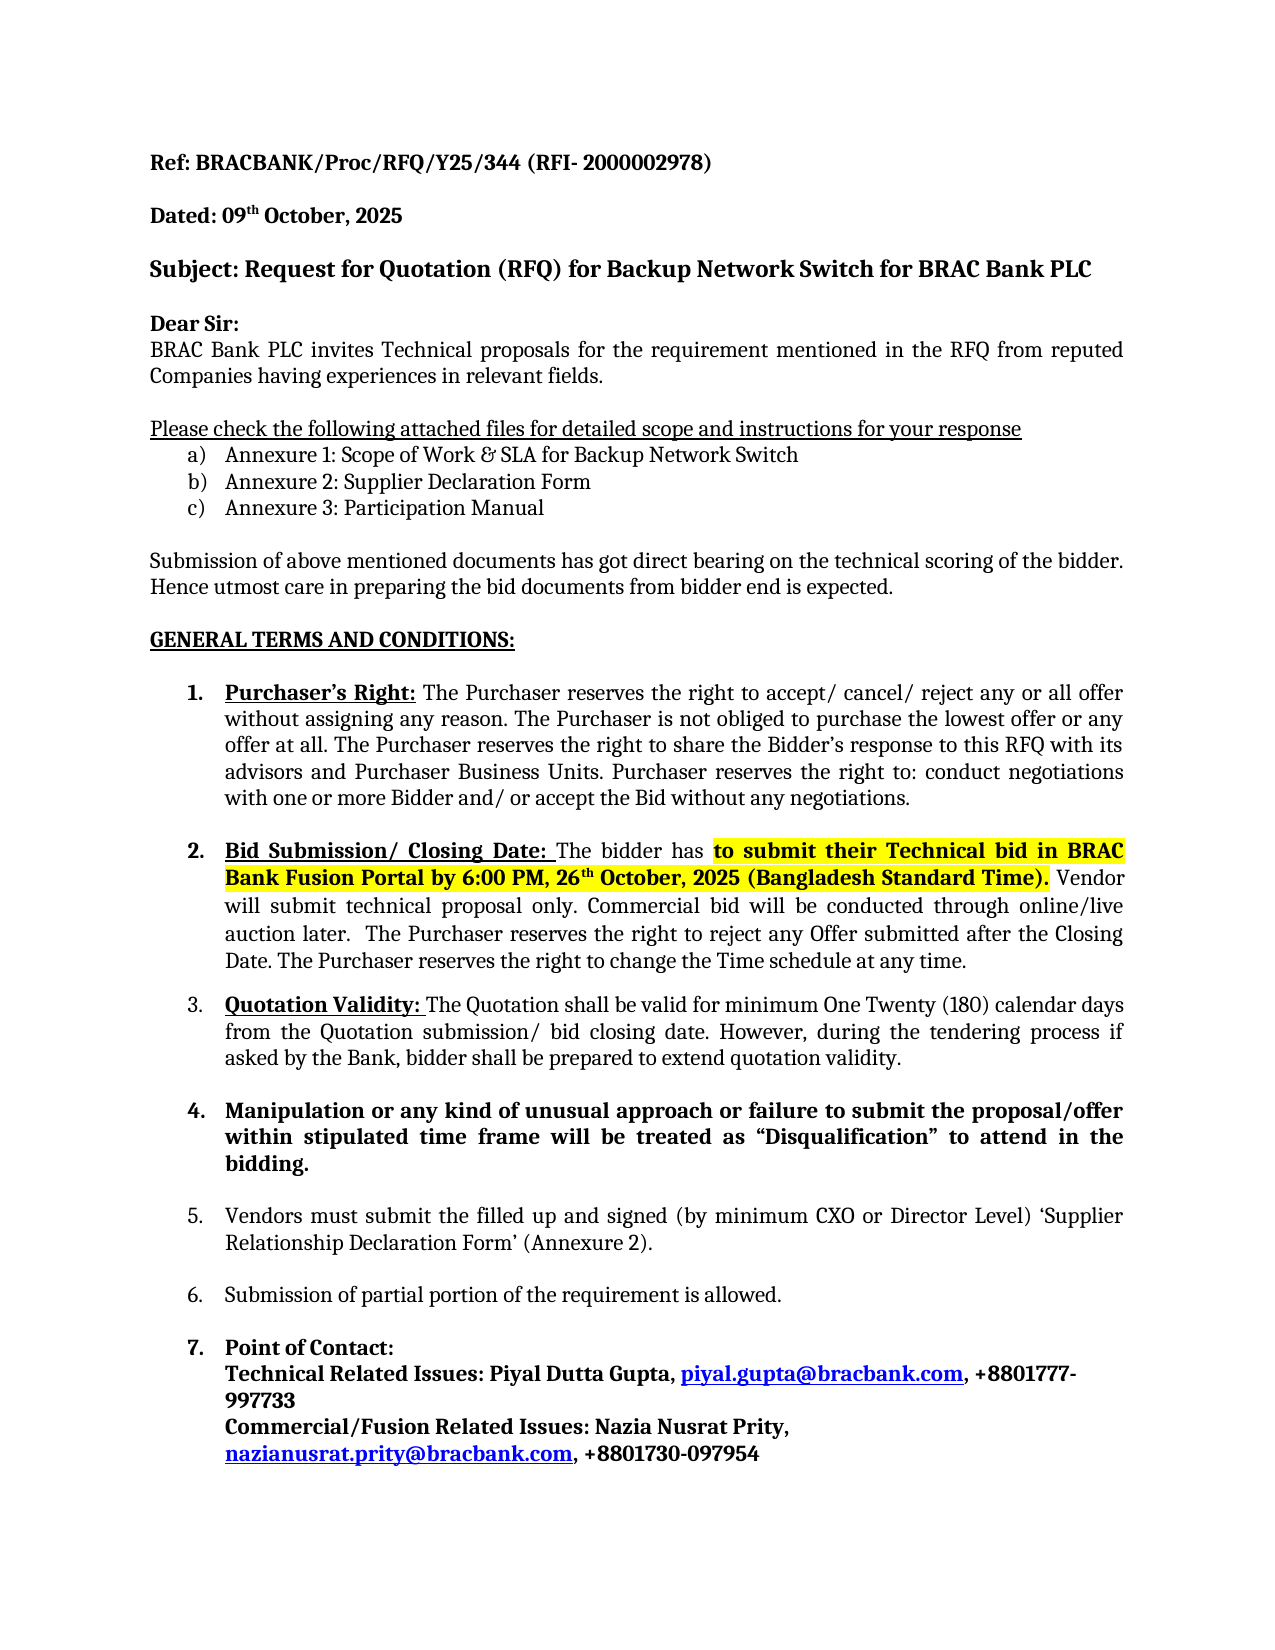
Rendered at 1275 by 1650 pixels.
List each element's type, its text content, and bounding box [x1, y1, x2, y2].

text Please check the following attached files for detailed scope and instructions for your response [150, 416, 1125, 442]
list Submission of partial portion of the requirement is allowed. [187, 1282, 1125, 1308]
list Annexure 3: Participation Manual [187, 495, 1125, 521]
list Annexure 1: Scope of Work & SLA for Backup Network Switch [187, 442, 1125, 469]
list Purchaser’s Right: The Purchaser reserves the right to accept/ cancel/ reject any or all offer without assigning any reason. The Purchaser is not obliged to purchase the lowest offer or any offer at all. The Purchaser reserves the right to share the Bidder’s response to this RFQ with its advisors and Purchaser Business Units. Purchaser reserves the right to: conduct negotiations with one or more Bidder and/ or accept the Bid without any negotiations. [187, 679, 1125, 811]
text Dear Sir: [150, 311, 1125, 337]
list Quotation Validity: The Quotation shall be valid for minimum One Twenty (180) calendar days from the Quotation submission/ bid closing date. However, during the tendering process if asked by the Bank, bidder shall be prepared to extend quotation validity. [187, 992, 1125, 1071]
text Commercial/Fusion Related Issues: Nazia Nusrat Prity, nazianusrat.prity@bracbank.com, +8801730-097954 [225, 1414, 1125, 1467]
list Annexure 2: Supplier Declaration Form [187, 469, 1125, 495]
text BRAC Bank PLC invites Technical proposals for the requirement mentioned in the RFQ from reputed Companies having experiences in relevant fields. [150, 337, 1125, 389]
list Bid Submission/ Closing Date: The bidder has to submit their Technical bid in BRAC Bank Fusion Portal by 6:00 PM, 26th October, 2025 (Bangladesh Standard Time). Vendor will submit technical proposal only. Commercial bid will be conducted through online/live auction later. The Purchaser reserves the right to reject any Offer submitted after the Closing Date. The Purchaser reserves the right to change the Time schedule at any time. [187, 838, 1125, 974]
text GENERAL TERMS AND CONDITIONS: [150, 627, 1125, 653]
text Subject: Request for Quotation (RFQ) for Backup Network Switch for BRAC Bank PLC [150, 255, 1125, 284]
list Point of Contact: [187, 1335, 1125, 1361]
text Technical Related Issues: Piyal Dutta Gupta, piyal.gupta@bracbank.com, +8801777-997733 [225, 1361, 1125, 1414]
list Manipulation or any kind of unusual approach or failure to submit the proposal/offer within stipulated time frame will be treated as “Disqualification” to attend in the bidding. [187, 1098, 1125, 1177]
text Submission of above mentioned documents has got direct bearing on the technical scoring of the bidder. Hence utmost care in preparing the bid documents from bidder end is expected. [150, 548, 1125, 600]
list Vendors must submit the filled up and signed (by minimum CXO or Director Level) ‘Supplier Relationship Declaration Form’ (Annexure 2). [187, 1203, 1125, 1256]
text Dated: 09th October, 2025 [150, 203, 1125, 229]
text Ref: BRACBANK/Proc/RFQ/Y25/344 (RFI- 2000002978) [150, 150, 1125, 176]
